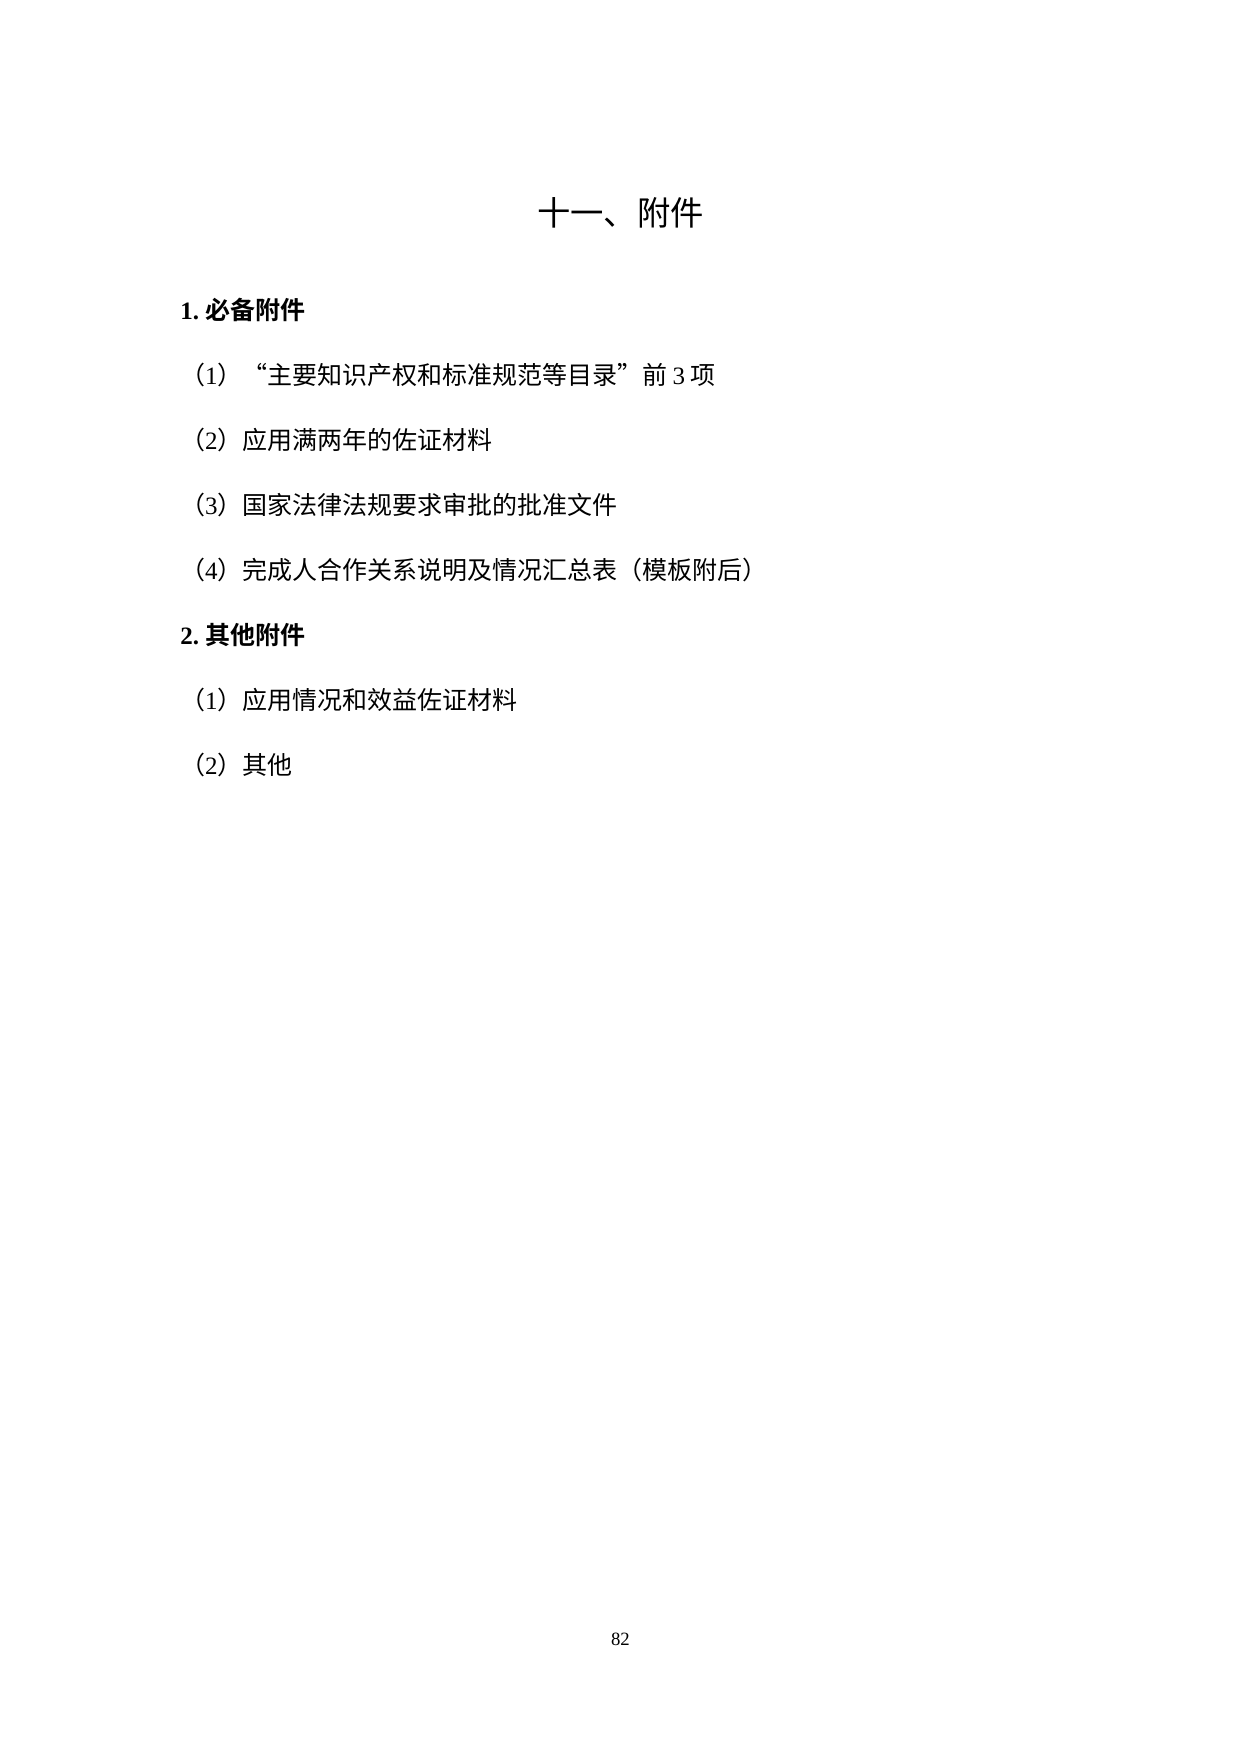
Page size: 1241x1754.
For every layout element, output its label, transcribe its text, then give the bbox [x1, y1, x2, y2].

text （1）应用情况和效益佐证材料 [130, 666, 1110, 731]
text 2. 其他附件 [130, 601, 1110, 666]
text 十一、附件 [130, 178, 1110, 243]
text （1）“主要知识产权和标准规范等目录”前3项 [130, 341, 1110, 406]
text （2）其他 [130, 731, 1110, 796]
text （2）应用满两年的佐证材料 [130, 406, 1110, 471]
text （4）完成人合作关系说明及情况汇总表（模板附后） [130, 536, 1110, 601]
text 1. 必备附件 [130, 276, 1110, 341]
text （3）国家法律法规要求审批的批准文件 [130, 471, 1110, 536]
